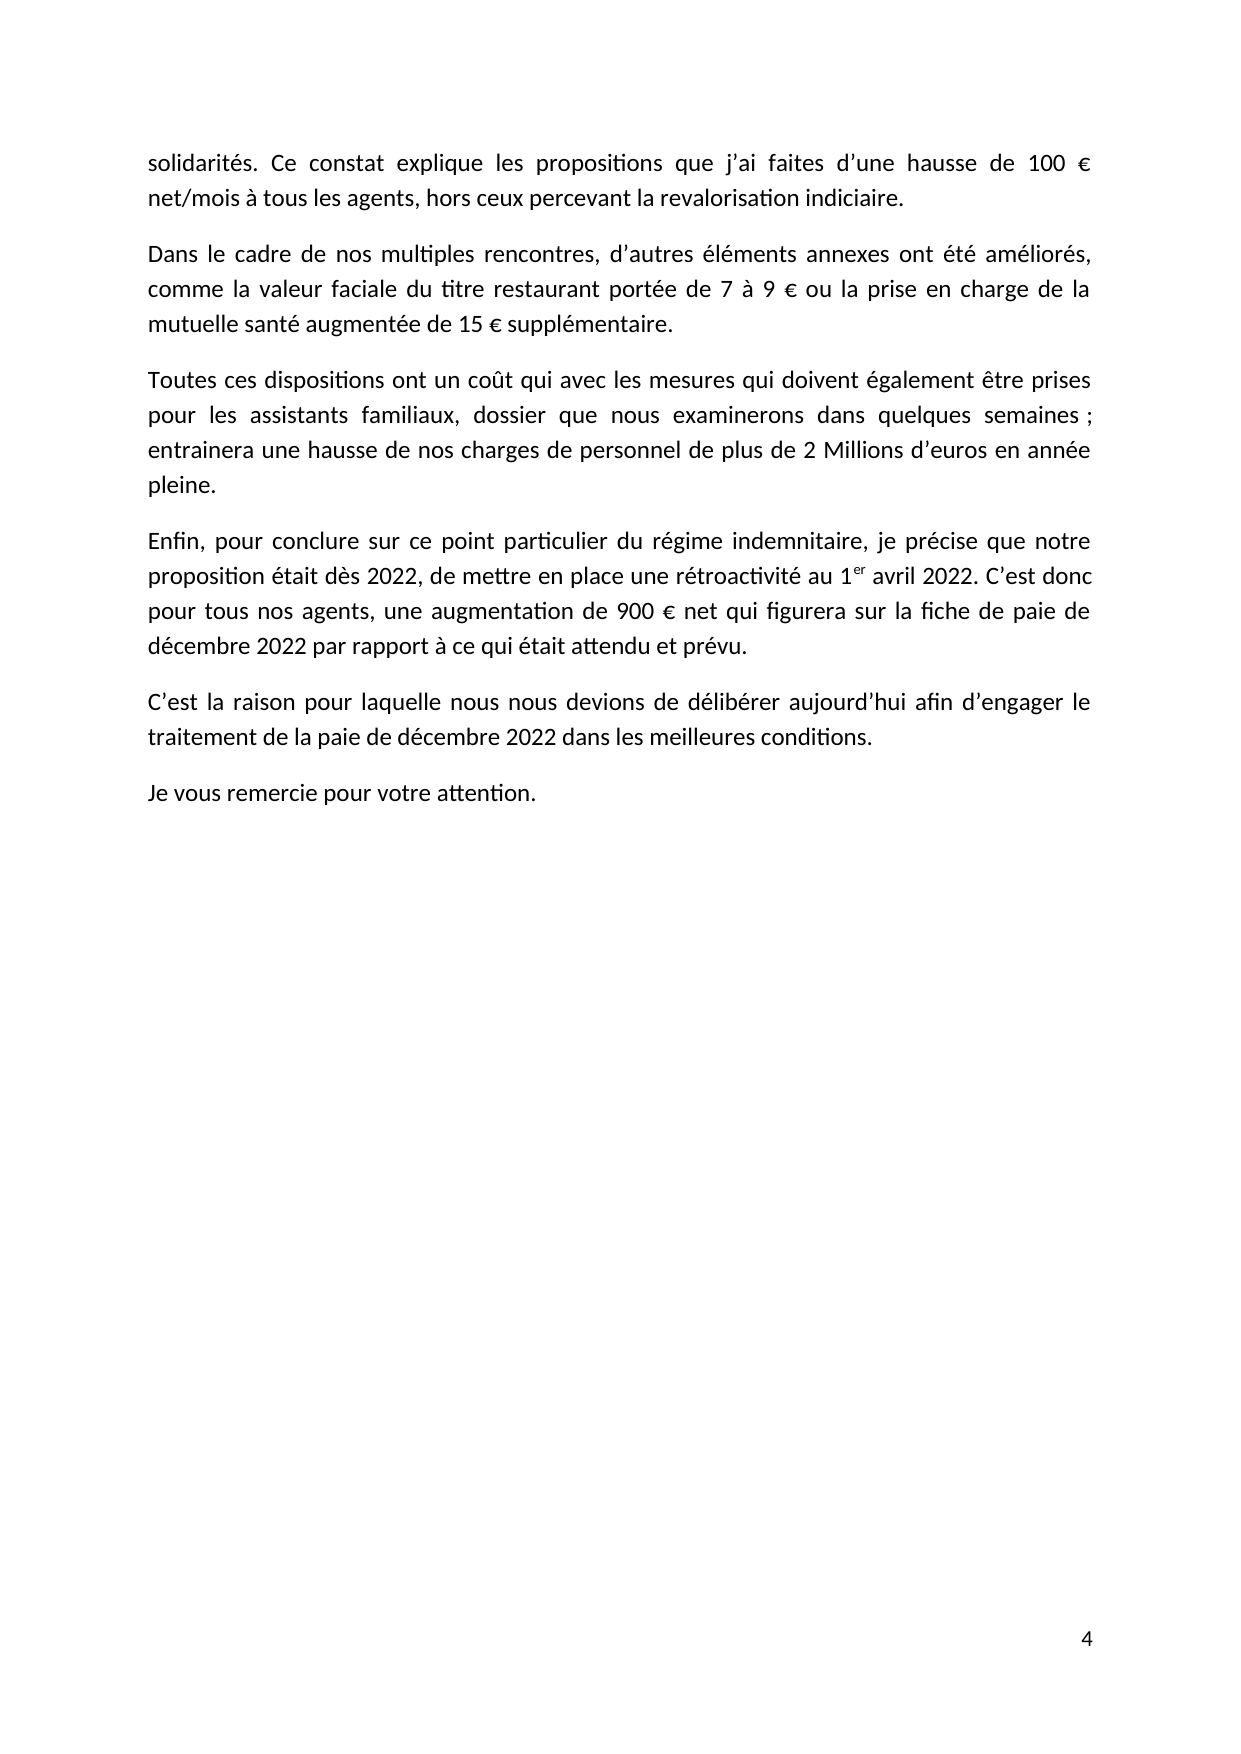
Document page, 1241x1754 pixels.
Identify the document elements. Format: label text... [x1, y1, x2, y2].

text Enfin, pour conclure sur ce point particulier du régime indemnitaire, je précise que notre proposition était dès 2022, de mettre en place une rétroactivité au 1er avril 2022. C’est donc pour tous nos agents, une augmentation de 900 € net qui figurera sur la fiche de paie de décembre 2022 par rapport à ce qui était attendu et prévu. [148, 525, 1093, 661]
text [148, 148, 1093, 213]
text Dans le cadre de nos multiples rencontres, d’autres éléments annexes ont été améliorés, comme la valeur faciale du titre restaurant portée de 7 à 9 € ou la prise en charge de la mutuelle santé augmentée de 15 € supplémentaire. [148, 238, 1093, 339]
text C’est la raison pour laquelle nous nous devions de délibérer aujourd’hui afin d’engager le traitement de la paie de décembre 2022 dans les meilleures conditions. [148, 686, 1093, 751]
text Toutes ces dispositions ont un coût qui avec les mesures qui doivent également être prises pour les assistants familiaux, dossier que nous examinerons dans quelques semaines ; entrainera une hausse de nos charges de personnel de plus de 2 Millions d’euros en année pleine. [148, 364, 1093, 500]
text Je vous remercie pour votre attention. [148, 777, 1093, 807]
